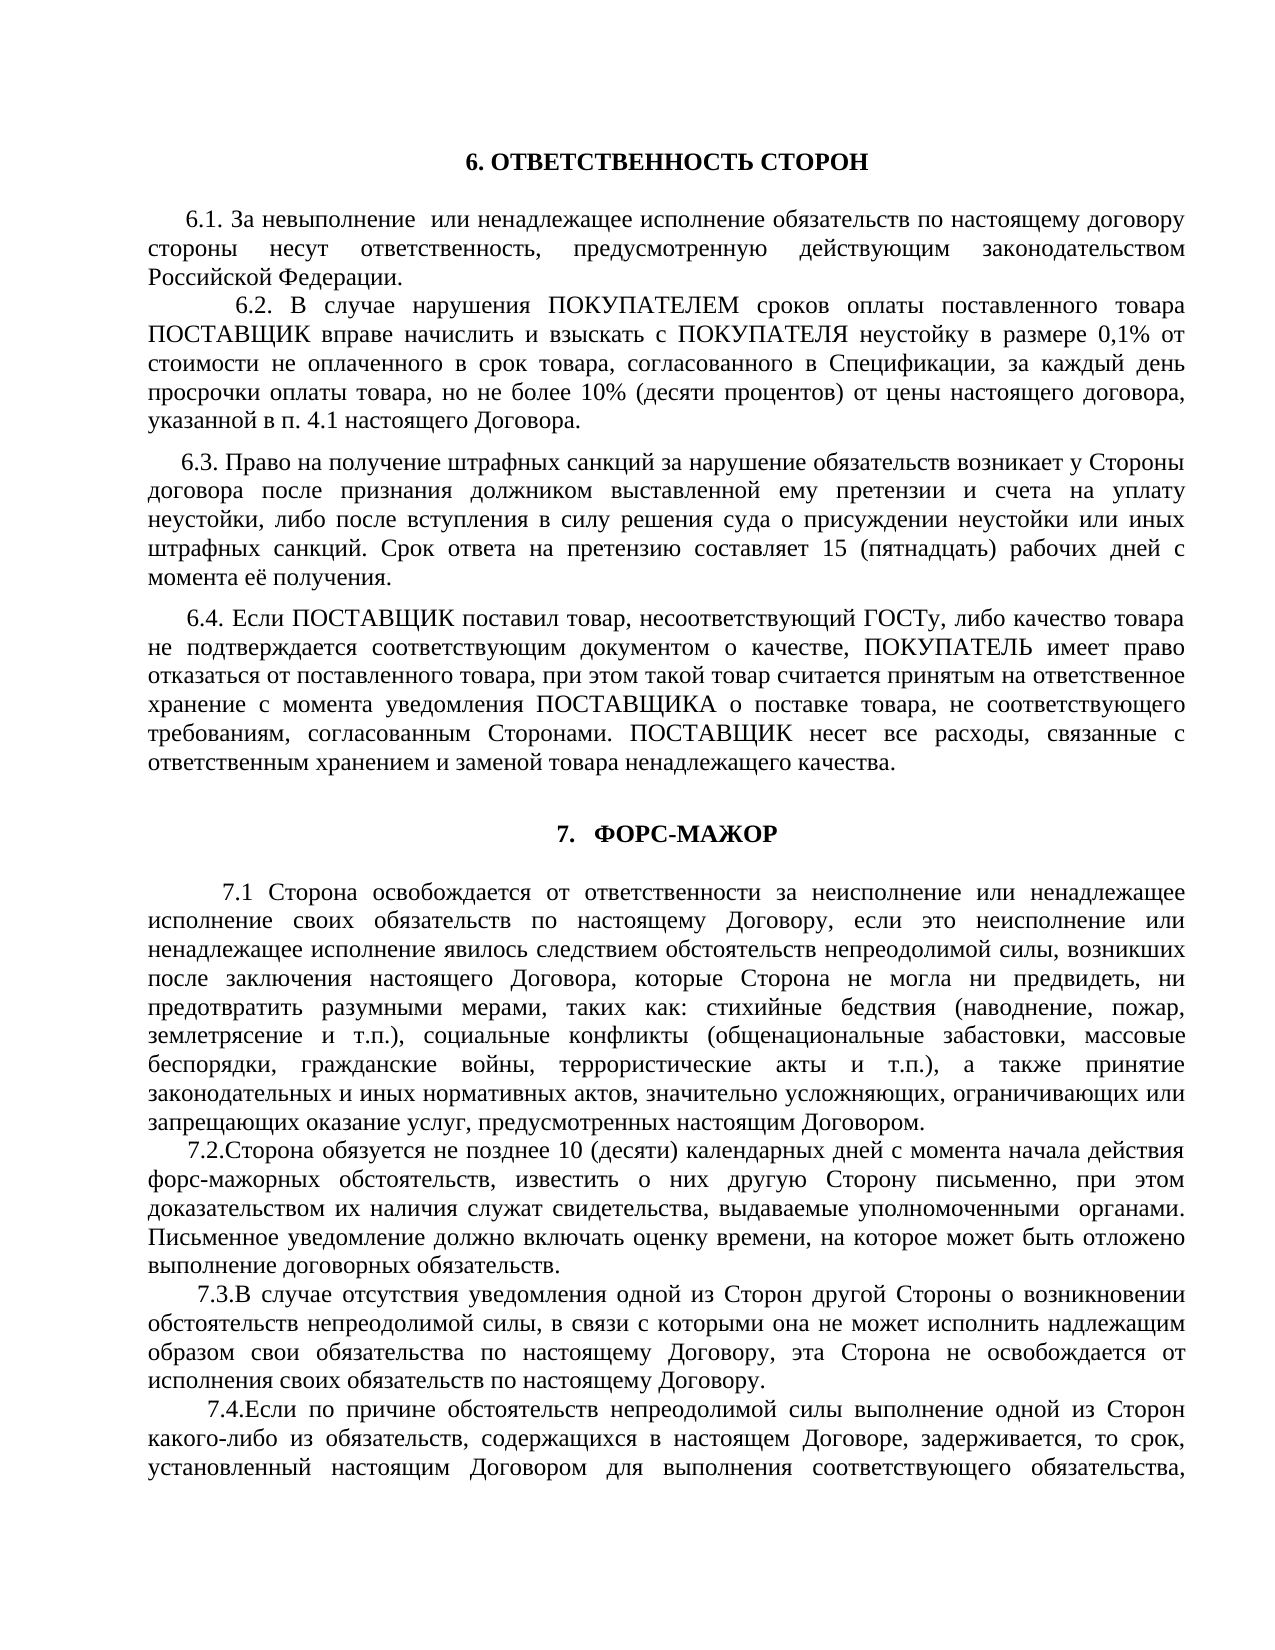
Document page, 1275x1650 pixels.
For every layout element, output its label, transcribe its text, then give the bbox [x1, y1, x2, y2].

text 7.2.Сторона обязуется не позднее 10 (десяти) календарных дней с момента начала действия форс-мажорных обстоятельств, известить о них другую Сторону письменно, при этом доказательством их наличия служат свидетельства, выдаваемые уполномоченными органами. Письменное уведомление должно включать оценку времени, на которое может быть отложено выполнение договорных обязательств. [148, 1136, 1186, 1279]
text 6.1. За невыполнение или ненадлежащее исполнение обязательств по настоящему договору стороны несут ответственность, предусмотренную действующим законодательством Российской Федерации. [148, 204, 1186, 291]
text 6.4. Если ПОСТАВЩИК поставил товар, несоответствующий ГОСТу, либо качество товара не подтверждается соответствующим документом о качестве, ПОКУПАТЕЛЬ имеет право отказаться от поставленного товара, при этом такой товар считается принятым на ответственное хранение с момента уведомления ПОСТАВЩИКА о поставке товара, не соответствующего требованиям, согласованным Сторонами. ПОСТАВЩИК несет все расходы, связанные с ответственным хранением и заменой товара ненадлежащего качества. [148, 603, 1186, 776]
text 7.1 Сторона освобождается от ответственности за неисполнение или ненадлежащее исполнение своих обязательств по настоящему Договору, если это неисполнение или ненадлежащее исполнение явилось следствием обстоятельств непреодолимой силы, возникших после заключения настоящего Договора, которые Сторона не могла ни предвидеть, ни предотвратить разумными мерами, таких как: стихийные бедствия (наводнение, пожар, землетрясение и т.п.), социальные конфликты (общенациональные забастовки, массовые беспорядки, гражданские войны, террористические акты и т.п.), а также принятие законодательных и иных нормативных актов, значительно усложняющих, ограничивающих или запрещающих оказание услуг, предусмотренных настоящим Договором. [148, 877, 1186, 1136]
text 6. ОТВЕТСТВЕННОСТЬ СТОРОН [148, 147, 1186, 176]
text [148, 1394, 1186, 1481]
list ФОРС-МАЖОР [148, 819, 1186, 848]
text 6.3. Право на получение штрафных санкций за нарушение обязательств возникает у Стороны договора после признания должником выставленной ему претензии и счета на уплату неустойки, либо после вступления в силу решения суда о присуждении неустойки или иных штрафных санкций. Срок ответа на претензию составляет 15 (пятнадцать) рабочих дней с момента её получения. [148, 447, 1186, 591]
text 7.3.В случае отсутствия уведомления одной из Сторон другой Стороны о возникновении обстоятельств непреодолимой силы, в связи с которыми она не может исполнить надлежащим образом свои обязательства по настоящему Договору, эта Сторона не освобождается от исполнения своих обязательств по настоящему Договору. [148, 1279, 1186, 1394]
text 6.2. В случае нарушения ПОКУПАТЕЛЕМ сроков оплаты поставленного товара ПОСТАВЩИК вправе начислить и взыскать с ПОКУПАТЕЛЯ неустойку в размере 0,1% от стоимости не оплаченного в срок товара, согласованного в Спецификации, за каждый день просрочки оплаты товара, но не более 10% (десяти процентов) от цены настоящего договора, указанной в п. 4.1 настоящего Договора. [148, 291, 1186, 434]
